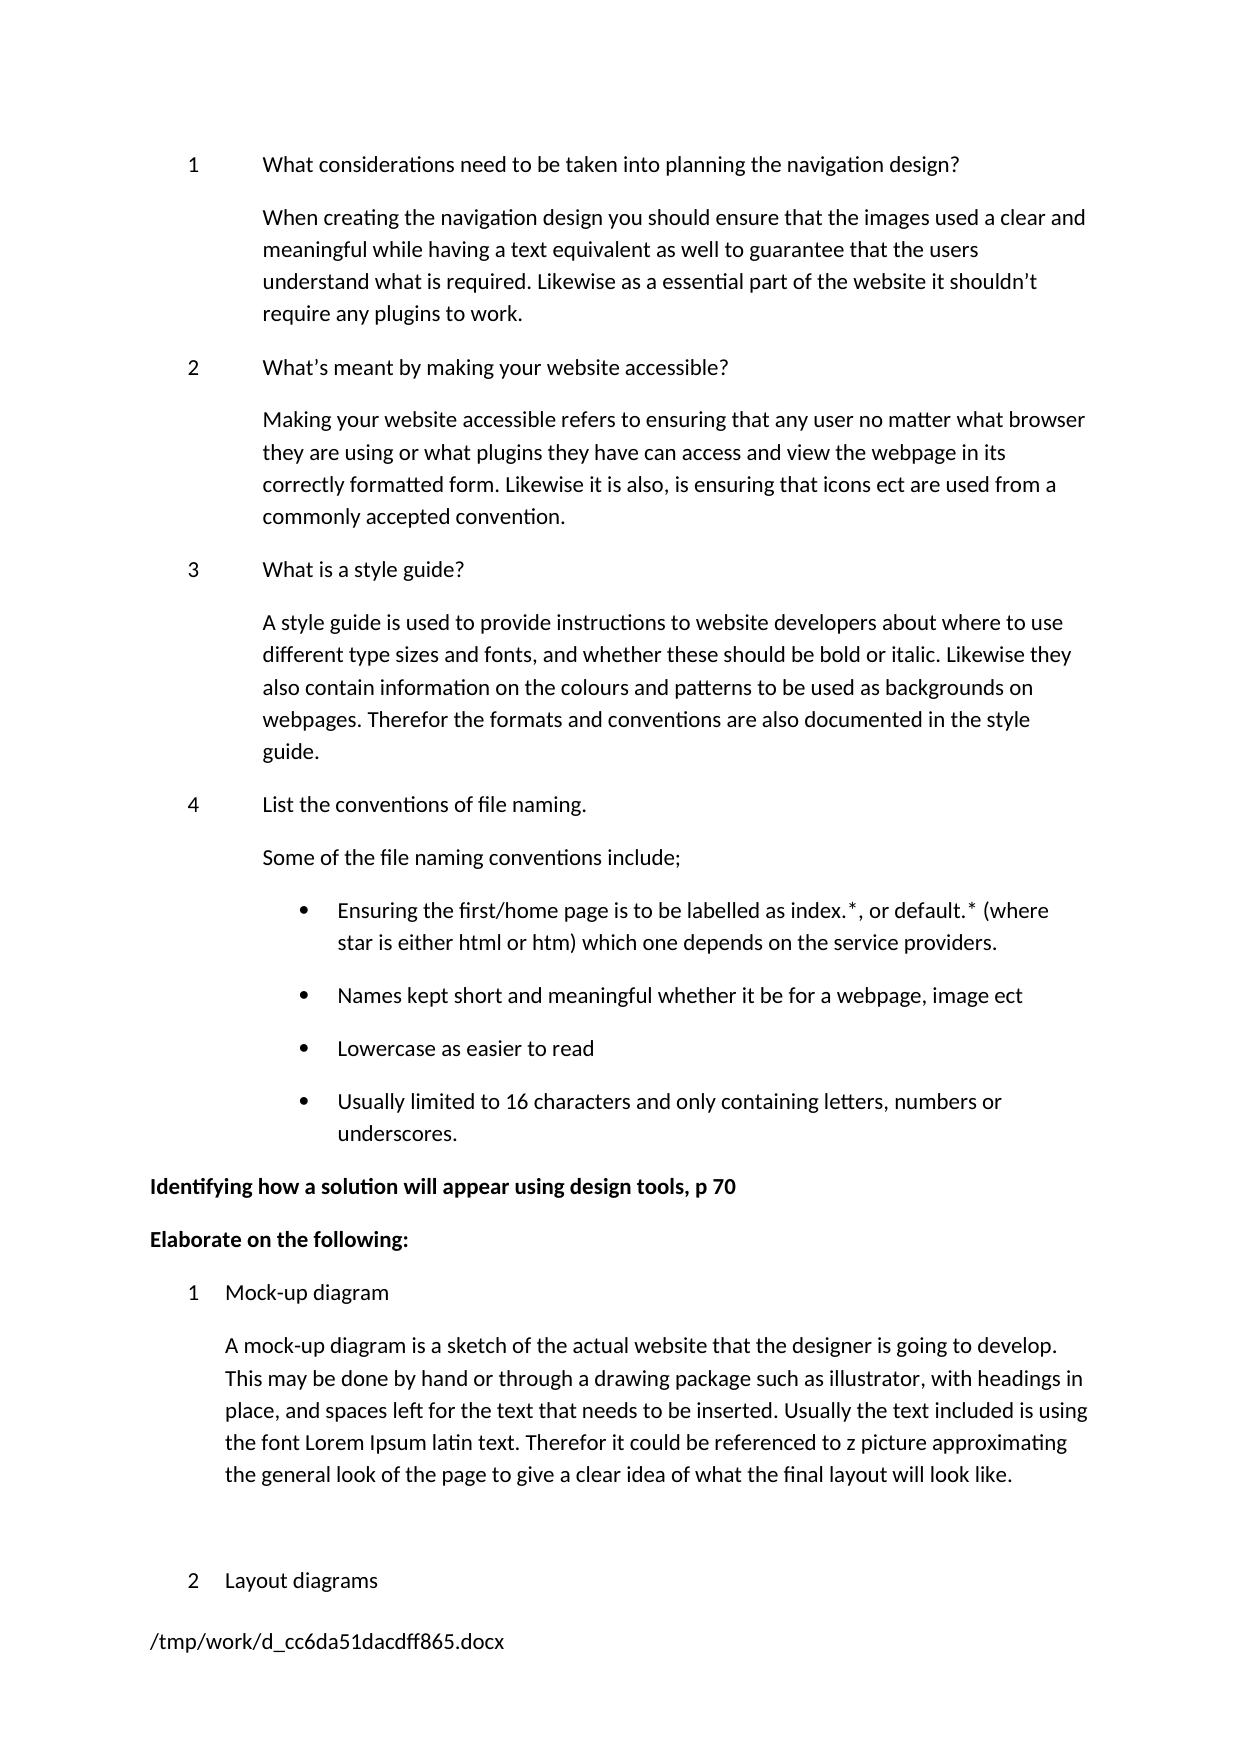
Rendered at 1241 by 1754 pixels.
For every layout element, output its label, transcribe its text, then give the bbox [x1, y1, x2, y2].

list Usually limited to 16 characters and only containing letters, numbers or underscores. [300, 1087, 1090, 1147]
list Elaborate on the following: [150, 1226, 1090, 1253]
list Names kept short and meaningful whether it be for a webpage, image ect [300, 981, 1090, 1009]
list When creating the navigation design you should ensure that the images used a clear and meaningful while having a text equivalent as well to guarantee that the users understand what is required. Likewise as a essential part of the website it shouldn’t require any plugins to work. [262, 203, 1090, 328]
list Some of the file naming conventions include; [262, 843, 1090, 871]
list A mock-up diagram is a sketch of the actual website that the designer is going to develop. This may be done by hand or through a drawing package such as illustrator, with headings in place, and spaces left for the text that needs to be inserted. Usually the text included is using the font Lorem Ipsum latin text. Therefor it could be referenced to z picture approximating the general look of the page to give a clear idea of what the final layout will look like. [225, 1332, 1090, 1488]
list A style guide is used to provide instructions to website developers about where to use different type sizes and fonts, and whether these should be bold or italic. Likewise they also contain information on the colours and patterns to be used as backgrounds on webpages. Therefor the formats and conventions are also documented in the style guide. [262, 608, 1090, 765]
list Lowercase as easier to read [300, 1034, 1090, 1062]
list List the conventions of file naming. [187, 790, 1090, 818]
list Layout diagrams [187, 1566, 1090, 1594]
list What considerations need to be taken into planning the navigation design? [187, 150, 1090, 178]
list Ensuring the first/home page is to be labelled as index.*, or default.* (where star is either html or htm) which one depends on the service providers. [300, 896, 1090, 956]
list What is a style guide? [187, 555, 1090, 583]
list What’s meant by making your website accessible? [187, 353, 1090, 381]
list Mock-up diagram [187, 1278, 1090, 1307]
list Making your website accessible refers to ensuring that any user no matter what browser they are using or what plugins they have can access and view the webpage in its correctly formatted form. Likewise it is also, is ensuring that icons ect are used from a commonly accepted convention. [262, 406, 1090, 530]
list Identifying how a solution will appear using design tools, p 70 [150, 1172, 1090, 1201]
